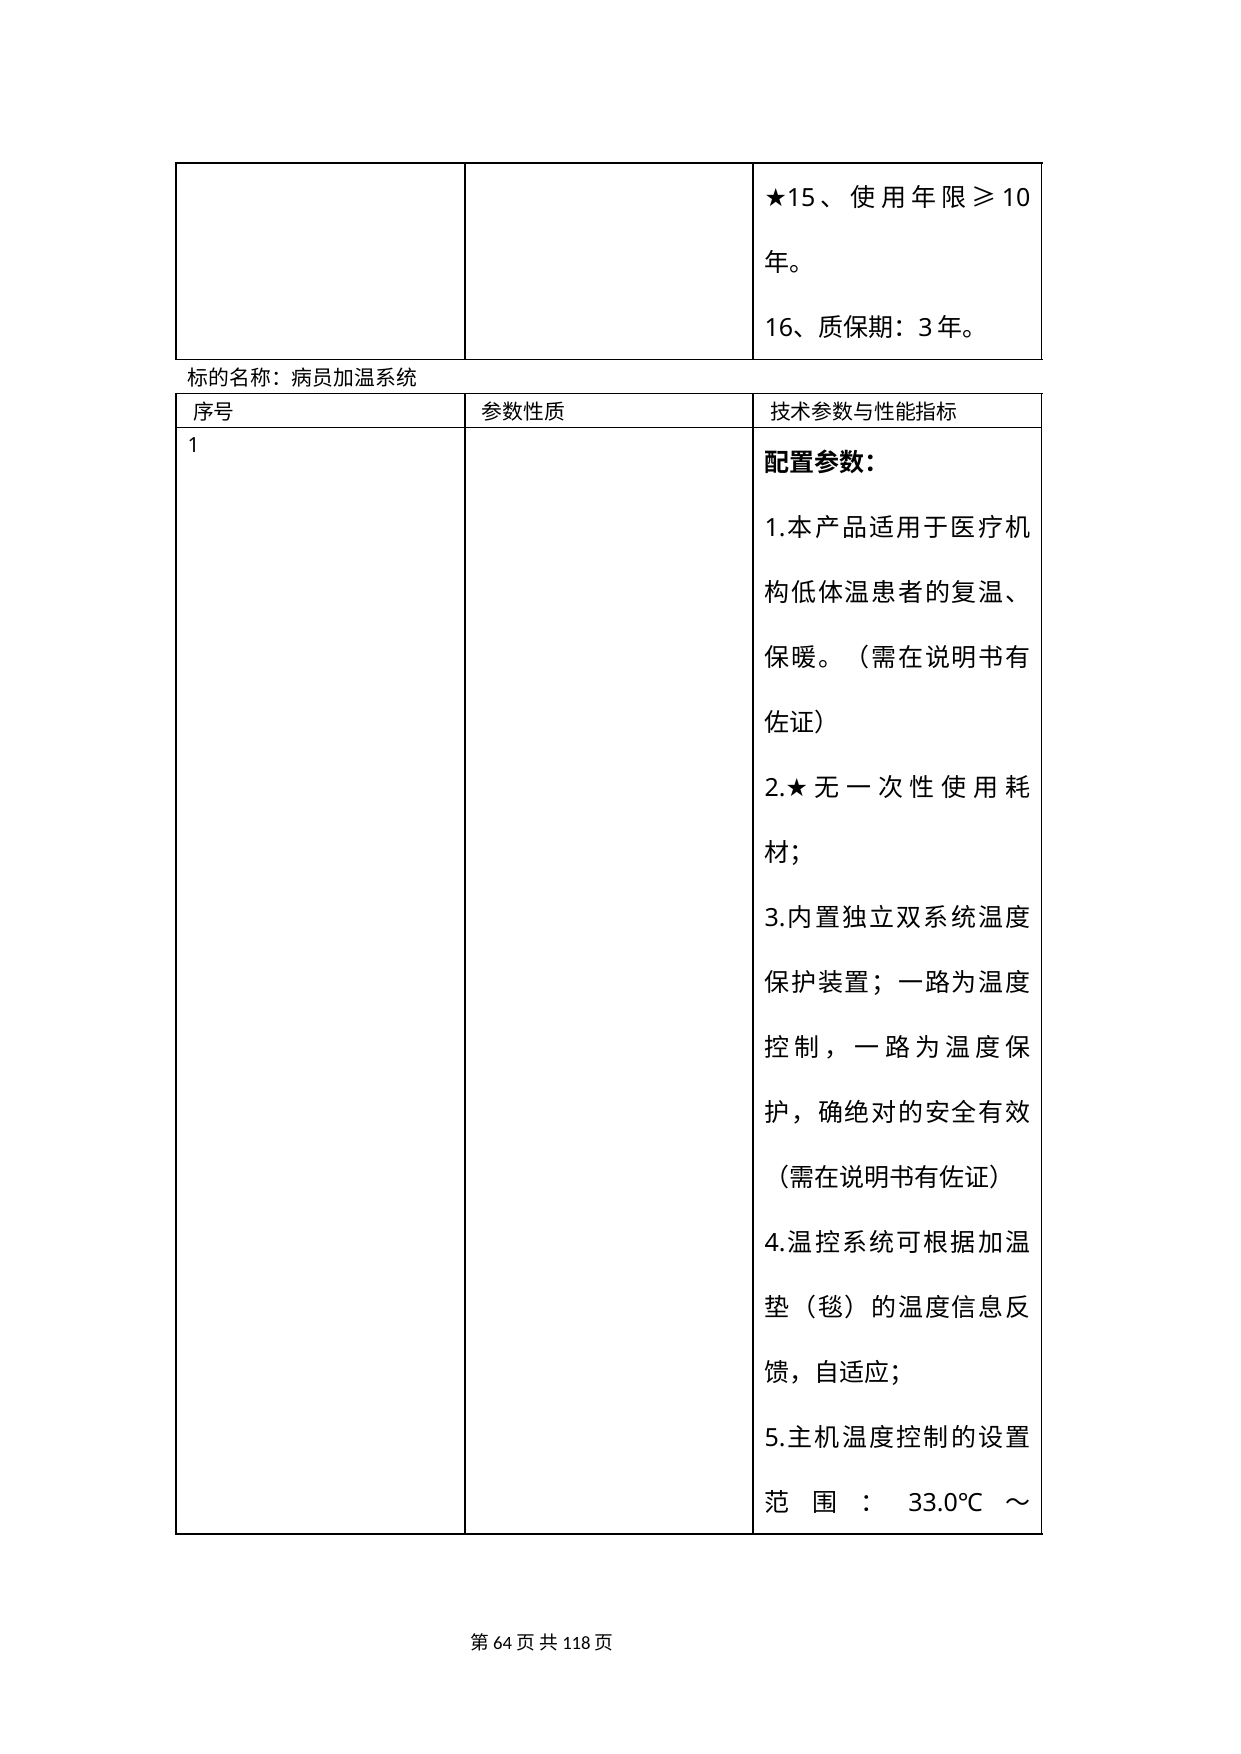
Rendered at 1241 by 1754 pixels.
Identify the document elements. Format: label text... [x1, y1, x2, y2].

text 标的名称：病员加温系统 [187, 360, 1053, 393]
table_cell 1 [177, 164, 464, 358]
table_cell 1 [177, 428, 464, 1533]
table_cell [466, 428, 752, 1533]
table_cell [754, 428, 1041, 1533]
table_header 参数性质 [466, 394, 752, 427]
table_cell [754, 164, 1041, 358]
table_header 序号 [177, 394, 464, 427]
table_cell [466, 164, 752, 358]
table_header 技术参数与性能指标 [754, 394, 1041, 427]
